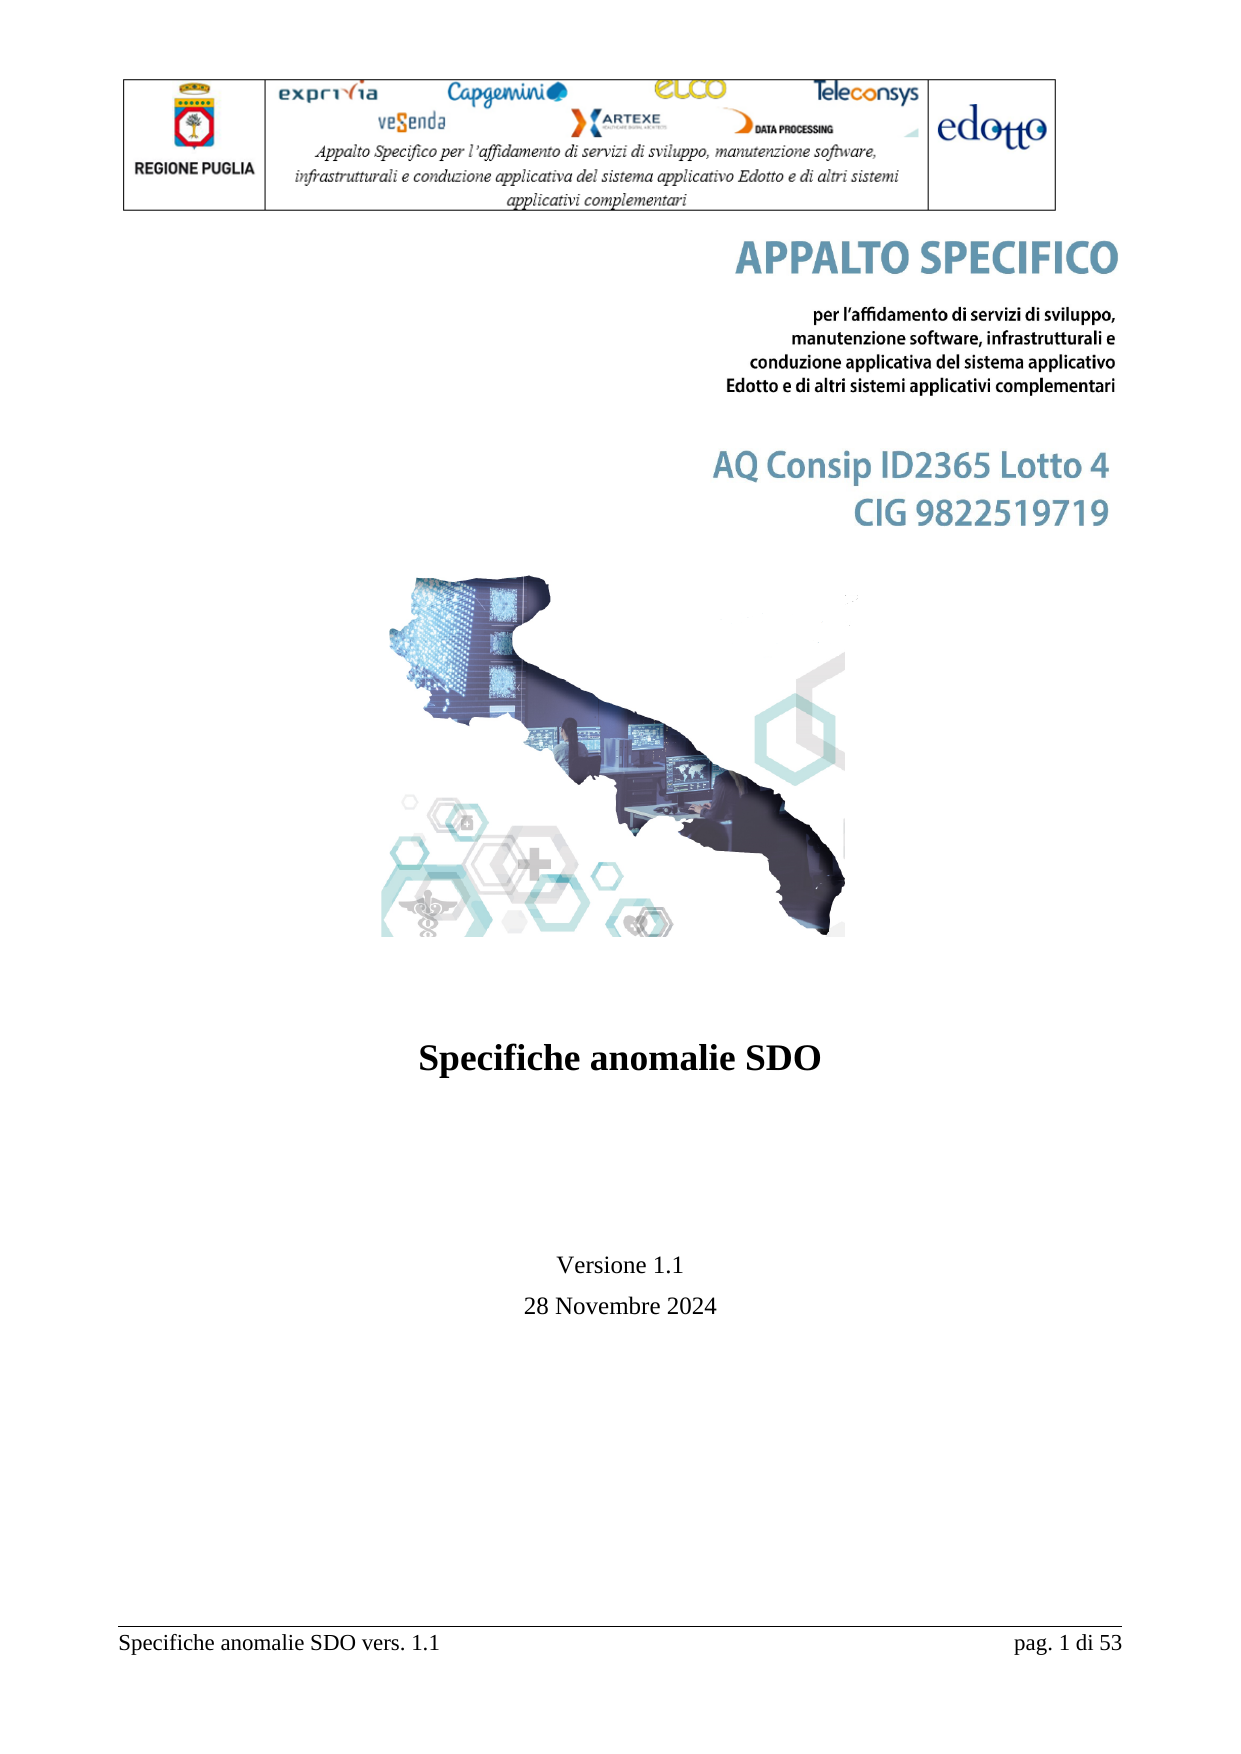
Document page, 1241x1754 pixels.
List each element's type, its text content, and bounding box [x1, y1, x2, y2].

picture [724, 233, 1123, 402]
picture [707, 442, 1123, 532]
picture [381, 572, 859, 937]
text Specifiche anomalie SDO [118, 1036, 1122, 1079]
picture [118, 73, 1063, 218]
text Versione 1.1 [118, 1249, 1122, 1278]
text 28 Novembre 2024 [118, 1291, 1122, 1320]
